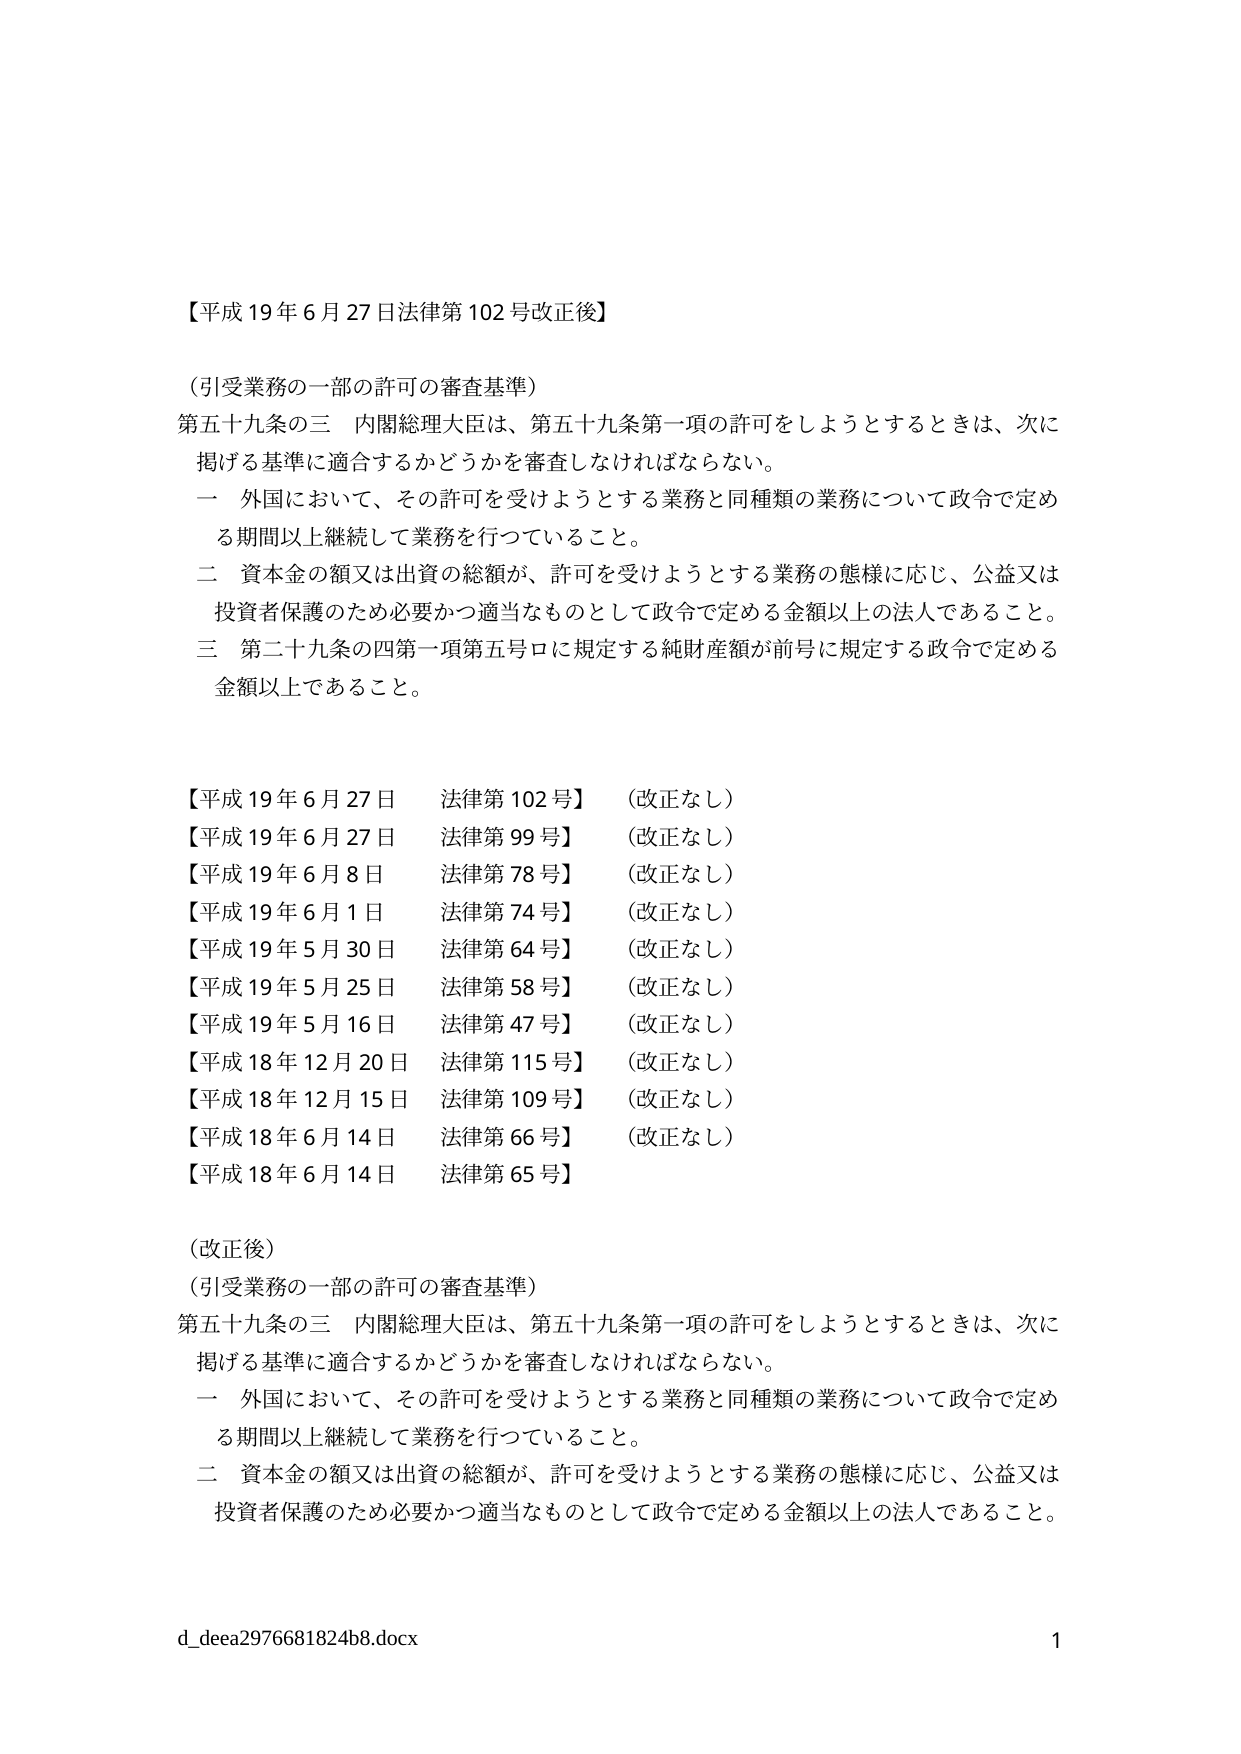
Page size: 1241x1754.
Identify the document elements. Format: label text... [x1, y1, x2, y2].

text （引受業務の一部の許可の審査基準） [177, 367, 1063, 404]
text 【平成18年12月20日 法律第115号】 （改正なし） [177, 1042, 1063, 1079]
text 第五十九条の三 内閣総理大臣は、第五十九条第一項の許可をしようとするときは、次に掲げる基準に適合するかどうかを審査しなければならない。 [177, 1304, 1063, 1379]
text 第五十九条の三 内閣総理大臣は、第五十九条第一項の許可をしようとするときは、次に掲げる基準に適合するかどうかを審査しなければならない。 [177, 404, 1063, 479]
text 【平成19年6月1日 法律第74号】 （改正なし） [177, 892, 1063, 929]
text 【平成19年5月30日 法律第64号】 （改正なし） [177, 929, 1063, 967]
text 【平成19年6月27日 法律第102号】 （改正なし） [177, 779, 1063, 817]
text 【平成19年6月8日 法律第78号】 （改正なし） [177, 854, 1063, 892]
text 【平成18年12月15日 法律第109号】 （改正なし） [177, 1079, 1063, 1117]
text 【平成19年6月27日法律第102号改正後】 [177, 292, 1063, 329]
text 一 外国において、その許可を受けようとする業務と同種類の業務について政令で定める期間以上継続して業務を行つていること。 [196, 479, 1063, 554]
text 二 資本金の額又は出資の総額が、許可を受けようとする業務の態様に応じ、公益又は投資者保護のため必要かつ適当なものとして政令で定める金額以上の法人であること。 [196, 1454, 1063, 1529]
text 【平成19年5月25日 法律第58号】 （改正なし） [177, 967, 1063, 1004]
text 二 資本金の額又は出資の総額が、許可を受けようとする業務の態様に応じ、公益又は投資者保護のため必要かつ適当なものとして政令で定める金額以上の法人であること。 [196, 554, 1063, 629]
text 【平成19年6月27日 法律第99号】 （改正なし） [177, 817, 1063, 854]
text 一 外国において、その許可を受けようとする業務と同種類の業務について政令で定める期間以上継続して業務を行つていること。 [196, 1379, 1063, 1454]
text 三 第二十九条の四第一項第五号ロに規定する純財産額が前号に規定する政令で定める金額以上であること。 [196, 629, 1063, 704]
text （引受業務の一部の許可の審査基準） [177, 1267, 1063, 1304]
text （改正後） [177, 1229, 1063, 1267]
text 【平成18年6月14日 法律第65号】 [177, 1154, 1063, 1192]
text 【平成19年5月16日 法律第47号】 （改正なし） [177, 1004, 1063, 1042]
text 【平成18年6月14日 法律第66号】 （改正なし） [177, 1117, 1063, 1154]
